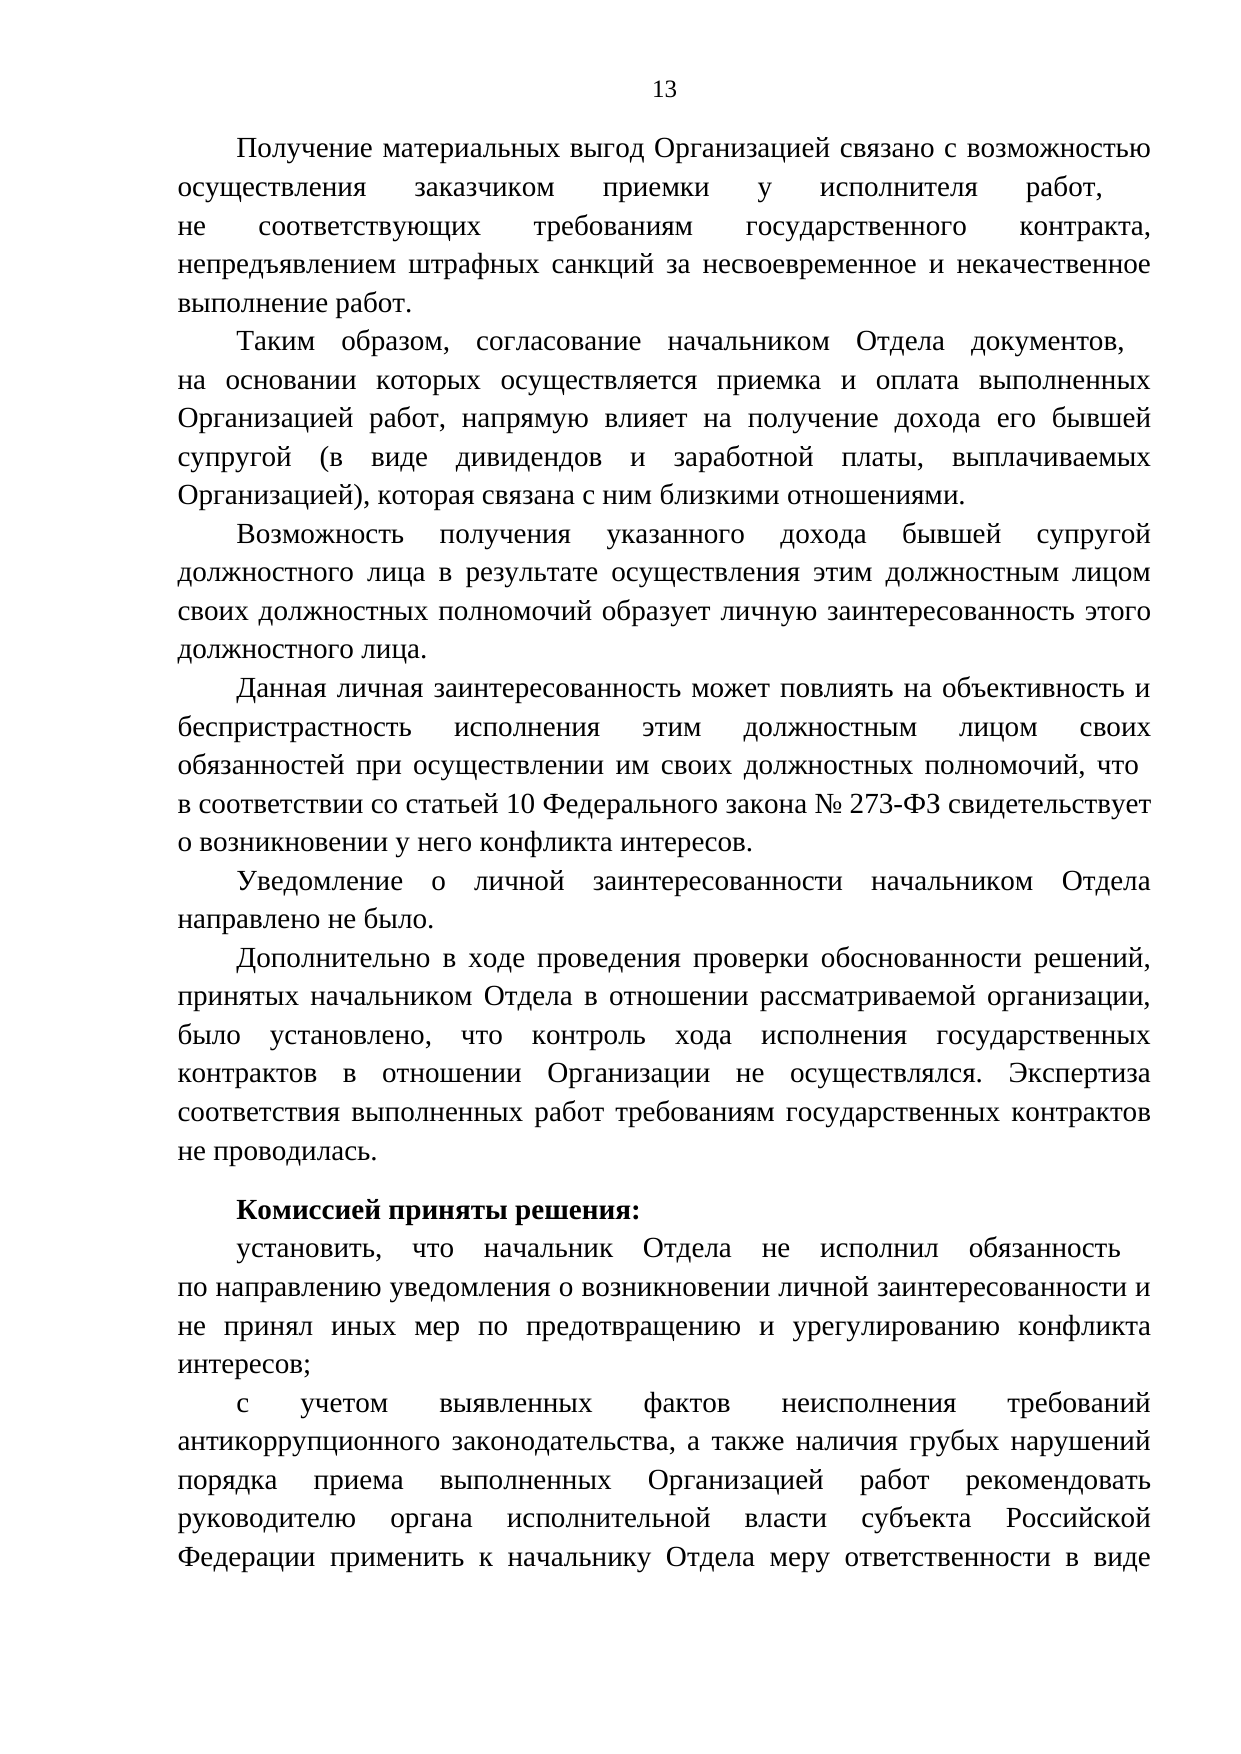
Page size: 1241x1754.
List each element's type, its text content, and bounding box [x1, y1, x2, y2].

text Получение материальных выгод Организацией связано с возможностью осуществления заказчиком приемки у исполнителя работ, не соответствующих требованиям государственного контракта, непредъявлением штрафных санкций за несвоевременное и некачественное выполнение работ. [177, 131, 1152, 318]
text установить, что начальник Отдела не исполнил обязанность по направлению уведомления о возникновении личной заинтересованности и не принял иных мер по предотвращению и урегулированию конфликта интересов; [177, 1231, 1152, 1380]
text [177, 1385, 1152, 1572]
text Комиссией приняты решения: [177, 1192, 1152, 1226]
text Таким образом, согласование начальником Отдела документов, на основании которых осуществляется приемка и оплата выполненных Организацией работ, напрямую влияет на получение дохода его бывшей супругой (в виде дивидендов и заработной платы, выплачиваемых Организацией), которая связана с ним близкими отношениями. [177, 323, 1152, 511]
text Возможность получения указанного дохода бывшей супругой должностного лица в результате осуществления этим должностным лицом своих должностных полномочий образует личную заинтересованность этого должностного лица. [177, 516, 1152, 665]
text Уведомление о личной заинтересованности начальником Отдела направлено не было. [177, 863, 1152, 935]
text Данная личная заинтересованность может повлиять на объективность и беспристрастность исполнения этим должностным лицом своих обязанностей при осуществлении им своих должностных полномочий, что в соответствии со статьей 10 Федерального закона № 273-ФЗ свидетельствует о возникновении у него конфликта интересов. [177, 670, 1152, 858]
text Дополнительно в ходе проведения проверки обоснованности решений, принятых начальником Отдела в отношении рассматриваемой организации, было установлено, что контроль хода исполнения государственных контрактов в отношении Организации не осуществлялся. Экспертиза соответствия выполненных работ требованиям государственных контрактов не проводилась. [177, 940, 1152, 1166]
